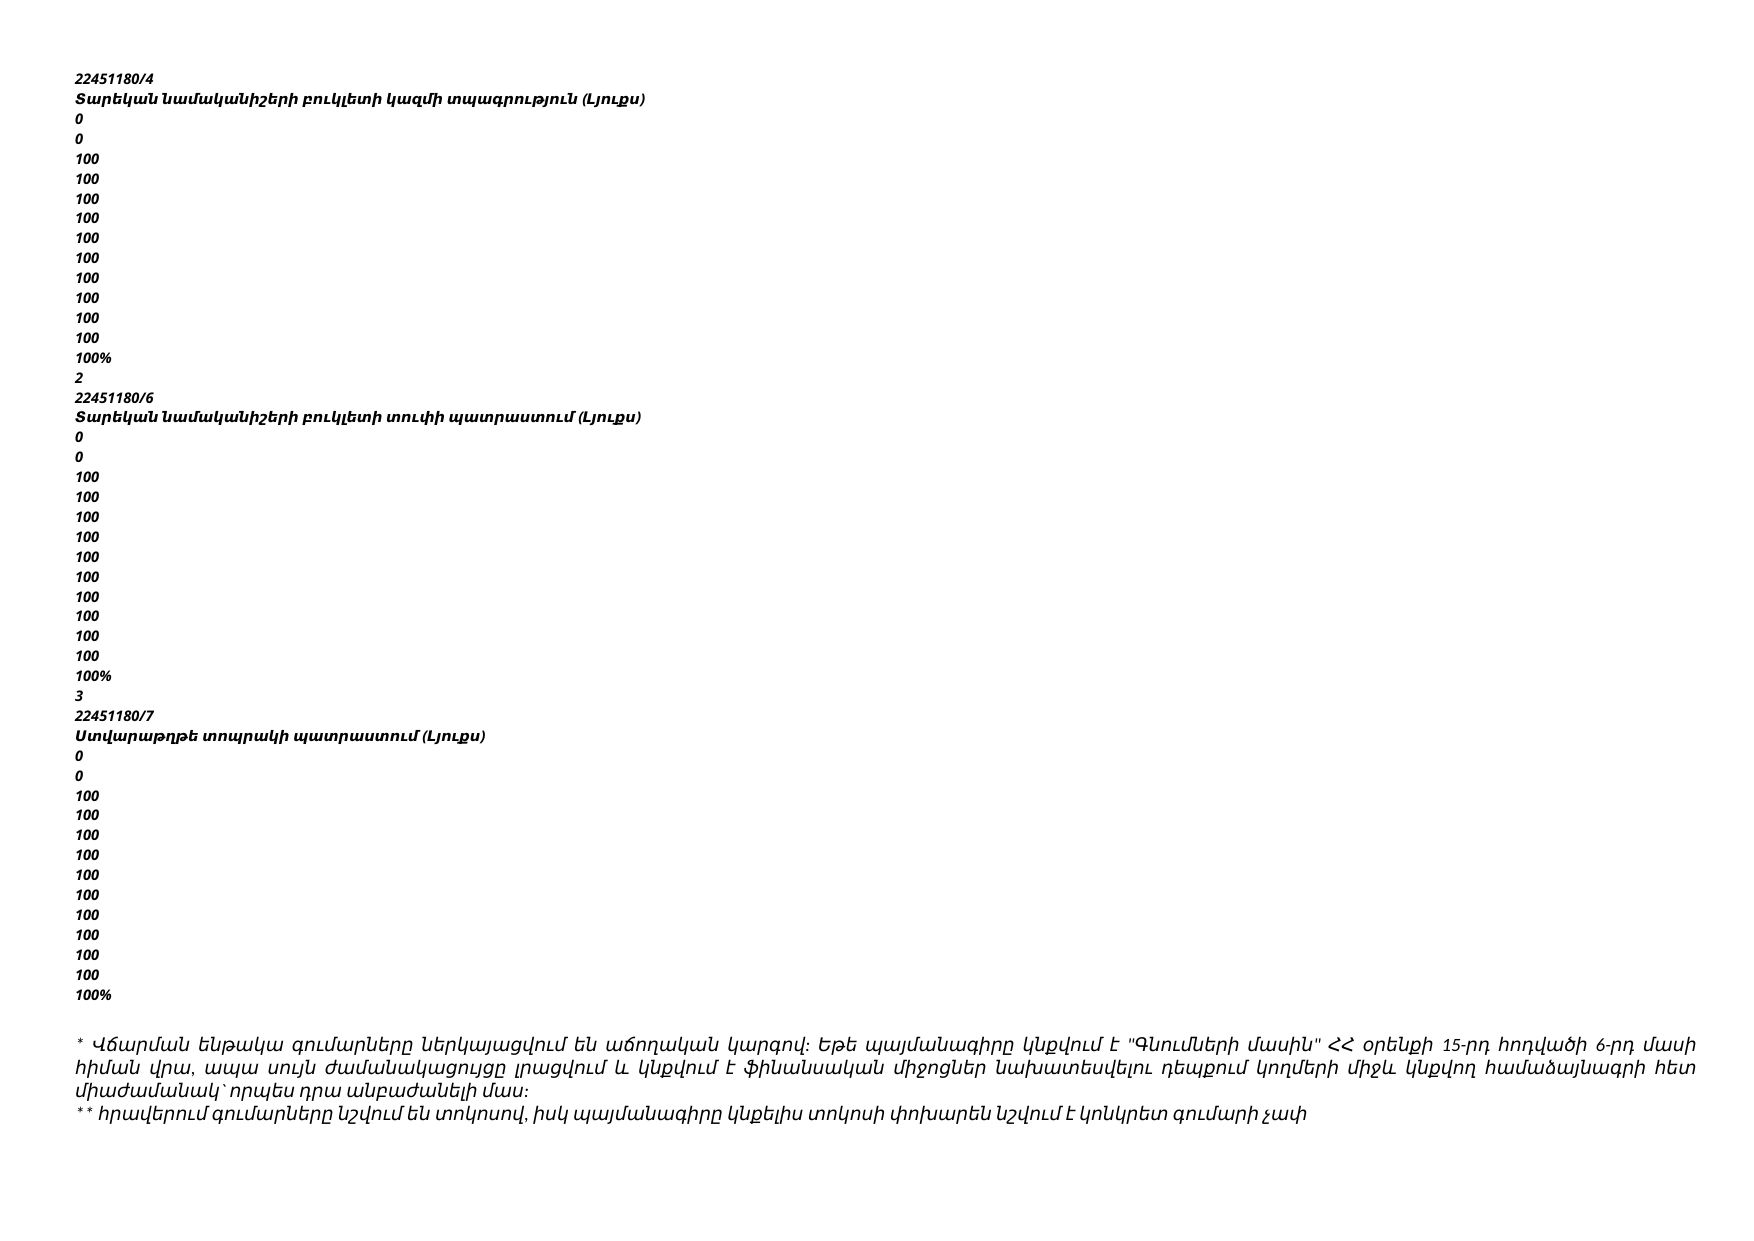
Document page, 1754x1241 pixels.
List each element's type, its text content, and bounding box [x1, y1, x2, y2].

text ** հրավերում գումարները նշվում են տոկոսով, իսկ պայմանագիրը կնքելիս տոկոսի փոխարեն նշվում է կոնկրետ գումարի չափ [75, 1102, 1698, 1124]
text * Վճարման ենթակա գումարները ներկայացվում են աճողական կարգով: Եթե պայմանագիրը կնքվում է "Գնումների մասին" ՀՀ օրենքի 15-րդ հոդվածի 6-րդ մասի հիման վրա, ապա սույն ժամանակացույցը լրացվում և կնքվում է ֆինանսական միջոցներ նախատեսվելու դեպքում կողմերի միջև կնքվող համաձայնագրի հետ միաժամանակ` որպես դրա անբաժանելի մաս: [75, 1033, 1698, 1102]
